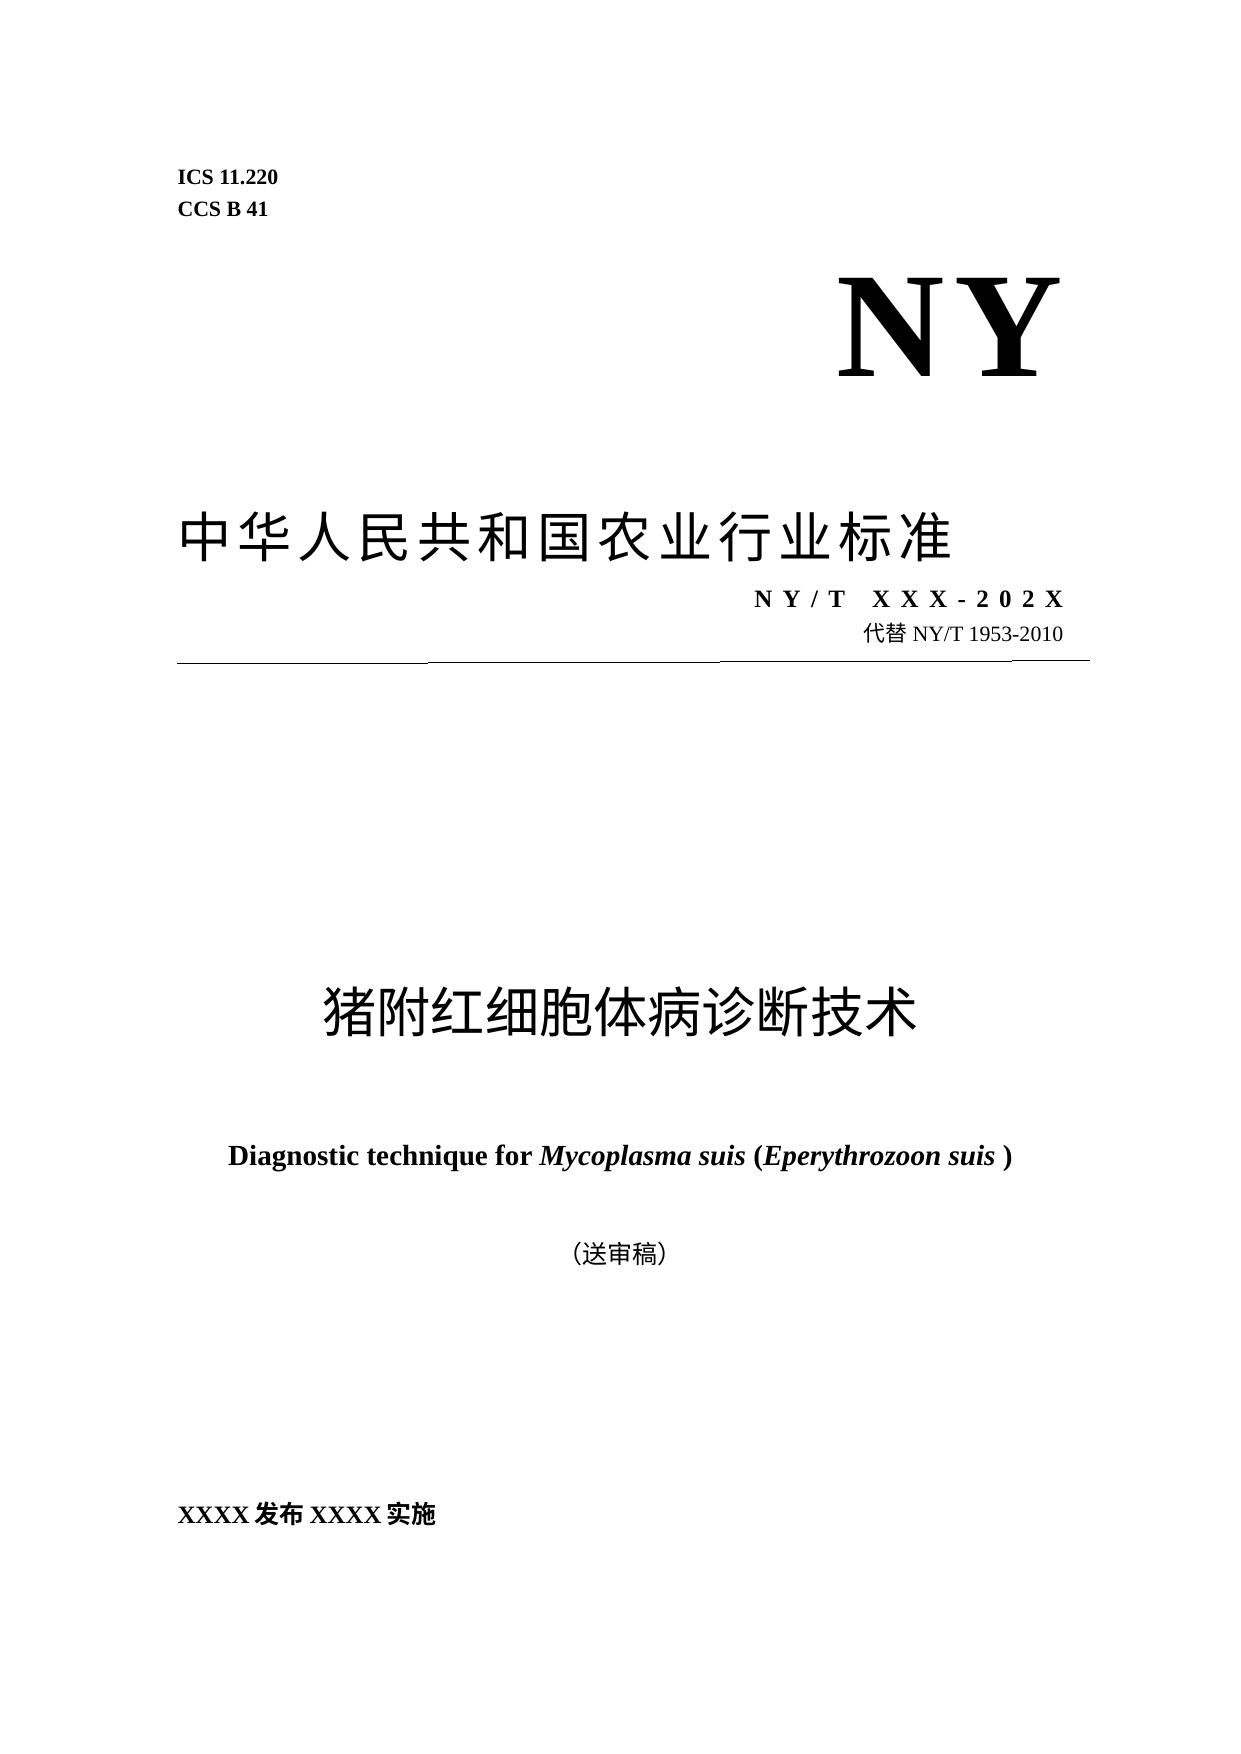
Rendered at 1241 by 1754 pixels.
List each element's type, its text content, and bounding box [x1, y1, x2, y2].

text 猪附红细胞体病诊断技术 [177, 960, 1063, 1058]
text 代替 NY/T 1953-2010 [177, 615, 1063, 648]
text XXXX发布XXXX实施 [177, 1480, 1063, 1545]
text NY/T XXX-202X [177, 583, 1063, 615]
text ICS 11.220 [177, 160, 1063, 193]
text 中华人民共和国农业行业标准 [177, 485, 1063, 583]
text NY [177, 225, 1063, 420]
text Diagnostic technique for Mycoplasma suis (Eperythrozoon suis ) [177, 1123, 1063, 1188]
text CCS B 41 [177, 193, 1063, 225]
text （送审稿） [177, 1220, 1063, 1285]
